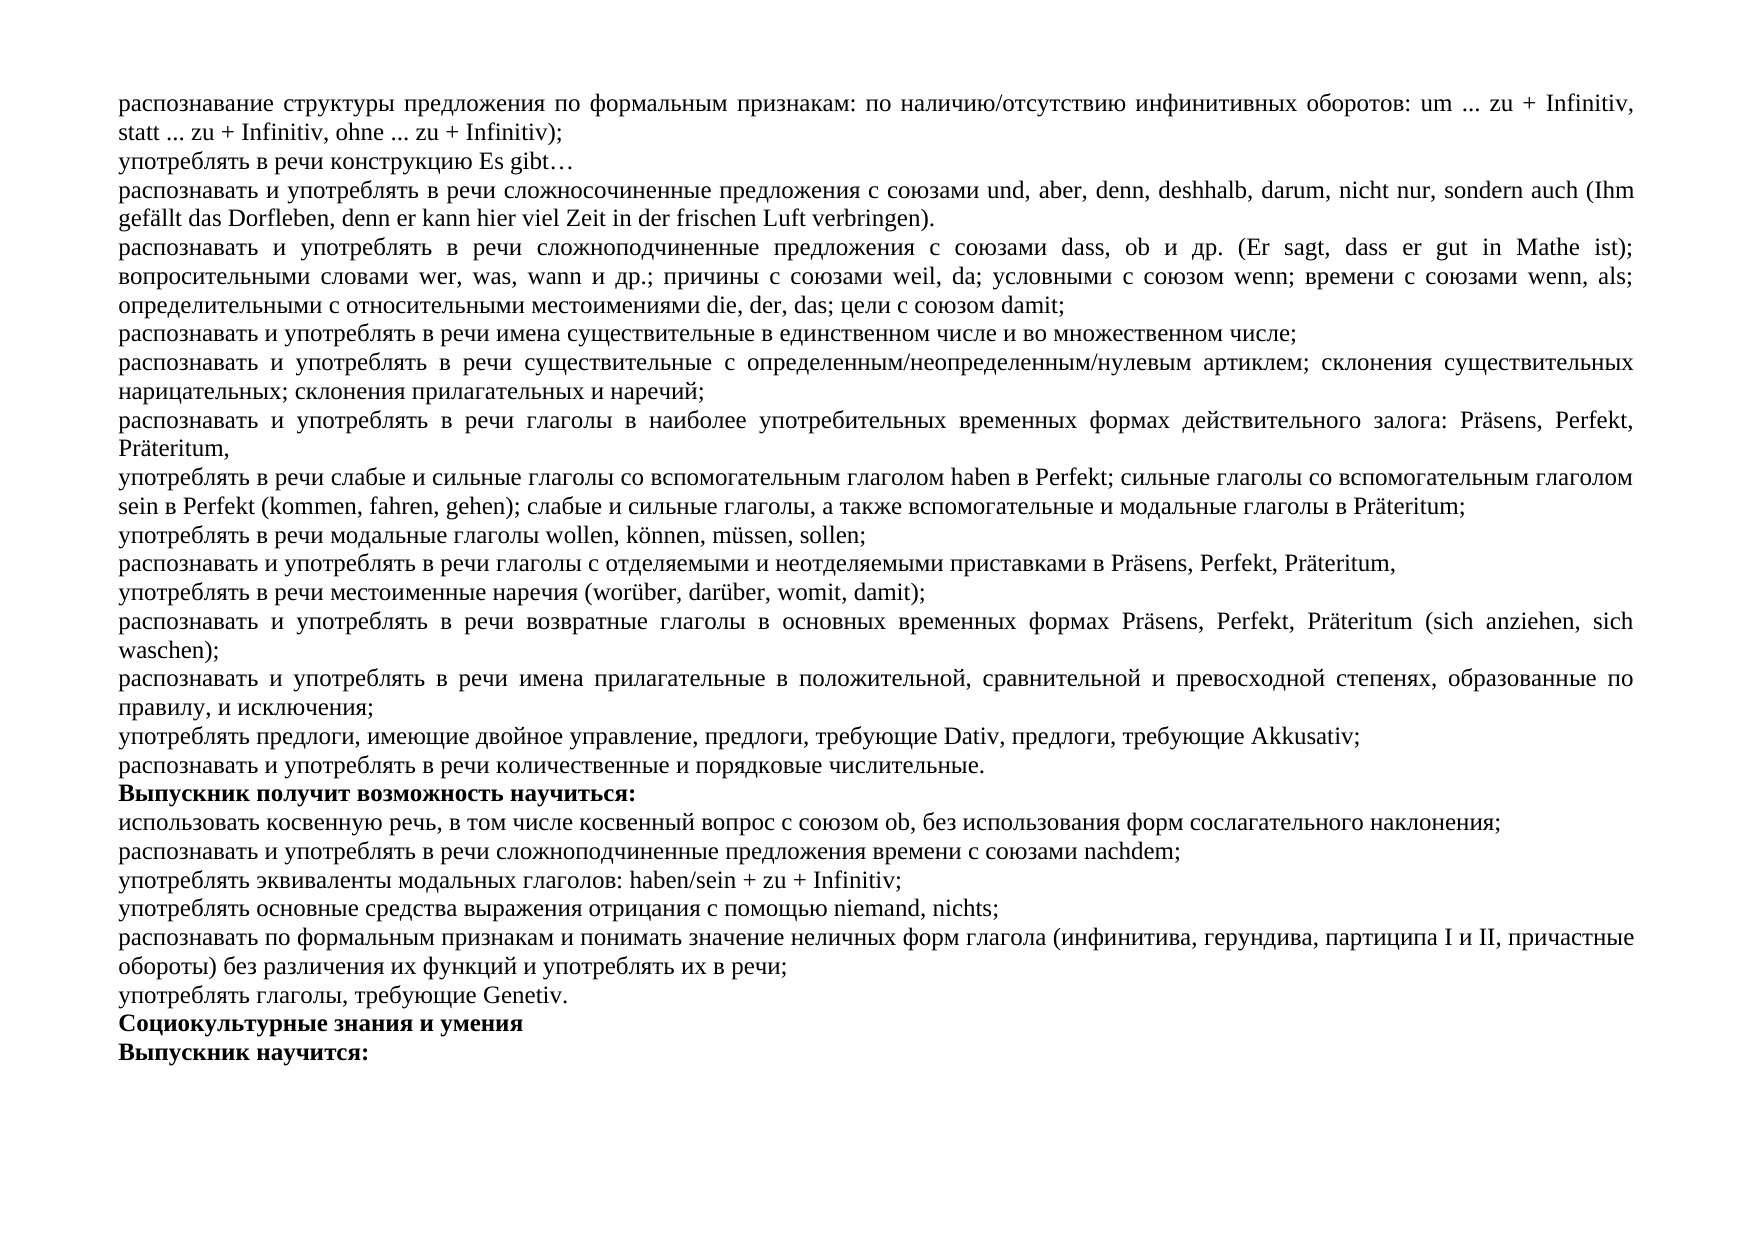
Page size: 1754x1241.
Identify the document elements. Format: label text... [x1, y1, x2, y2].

text распознавать и употреблять в речи имена прилагательные в положительной, сравнительной и превосходной степенях, образованные по правилу, и исключения; [118, 663, 1636, 721]
text распознавать по формальным признакам и понимать значение неличных форм глагола (инфинитива, герундива, партиципа I и II, причастные обороты) без различения их функций и употреблять их в речи; [118, 922, 1636, 980]
text распознавать и употреблять в речи сложноподчиненные предложения с союзами dass, ob и др. (Er sagt, dass er gut in Mathe ist); вопросительными словами wer, was, wann и др.; причины с союзами weil, da; условными с союзом wenn; времени с союзами wenn, als; определительными с относительными местоимениями die, der, dаs; цели с союзом damit; [118, 232, 1636, 318]
text распознавать и употреблять в речи количественные и порядковые числительные. [118, 750, 1636, 778]
text распознавать и употреблять в речи сложноподчиненные предложения времени с союзами nachdem; [118, 836, 1636, 865]
text Выпускник научится: [118, 1037, 1636, 1066]
text распознавание структуры предложения по формальным признакам: по наличию/отсутствию инфинитивных оборотов: um ... zu + Infinitiv, statt ... zu + Infinitiv, ohne ... zu + Infinitiv); [118, 88, 1636, 146]
text употреблять в речи местоименные наречия (worüber, darüber, womit, damit); [118, 577, 1636, 606]
text распознавать и употреблять в речи глаголы в наиболее употребительных временных формах действительного залога: Präsens, Perfekt, Präteritum, [118, 405, 1636, 462]
text использовать косвенную речь, в том числе косвенный вопрос с союзом ob, без использования форм сослагательного наклонения; [118, 807, 1636, 836]
text распознавать и употреблять в речи имена существительные в единственном числе и во множественном числе; [118, 318, 1636, 347]
text распознавать и употреблять в речи существительные с определенным/неопределенным/нулевым артиклем; склонения существительных нарицательных; склонения прилагательных и наречий; [118, 347, 1636, 405]
text употреблять глаголы, требующие Genetiv. [118, 980, 1636, 1008]
text употреблять в речи конструкцию Es gibt… [118, 146, 1636, 175]
text употреблять предлоги, имеющие двойное управление, предлоги, требующие Dativ, предлоги, требующие Akkusativ; [118, 721, 1636, 750]
text употреблять в речи модальные глаголы wollen, können, müssen, sollen; [118, 520, 1636, 548]
text Выпускник получит возможность научиться: [118, 778, 1636, 807]
text Социокультурные знания и умения [118, 1008, 1636, 1037]
text употреблять основные средства выражения отрицания с помощью niemand, nichts; [118, 893, 1636, 922]
text распознавать и употреблять в речи возвратные глаголы в основных временных формах Präsens, Perfekt, Präteritum (sich anziehen, sich waschen); [118, 606, 1636, 663]
text распознавать и употреблять в речи глаголы с отделяемыми и неотделяемыми приставками в Präsens, Perfekt, Präteritum, [118, 548, 1636, 577]
text употреблять эквиваленты модальных глаголов: haben/sein + zu + Infinitiv; [118, 865, 1636, 893]
text употреблять в речи слабые и сильные глаголы со вспомогательным глаголом haben в Perfekt; сильные глаголы со вспомогательным глаголом sein в Perfekt (kommen, fahren, gehen); слабые и сильные глаголы, а также вспомогательные и модальные глаголы в Präteritum; [118, 462, 1636, 520]
text распознавать и употреблять в речи сложносочиненные предложения с союзами und, aber, denn, deshhalb, darum, nicht nur, sondern auch (Ihm gefällt das Dorfleben, denn er kann hier viel Zeit in der frischen Luft verbringen). [118, 175, 1636, 232]
